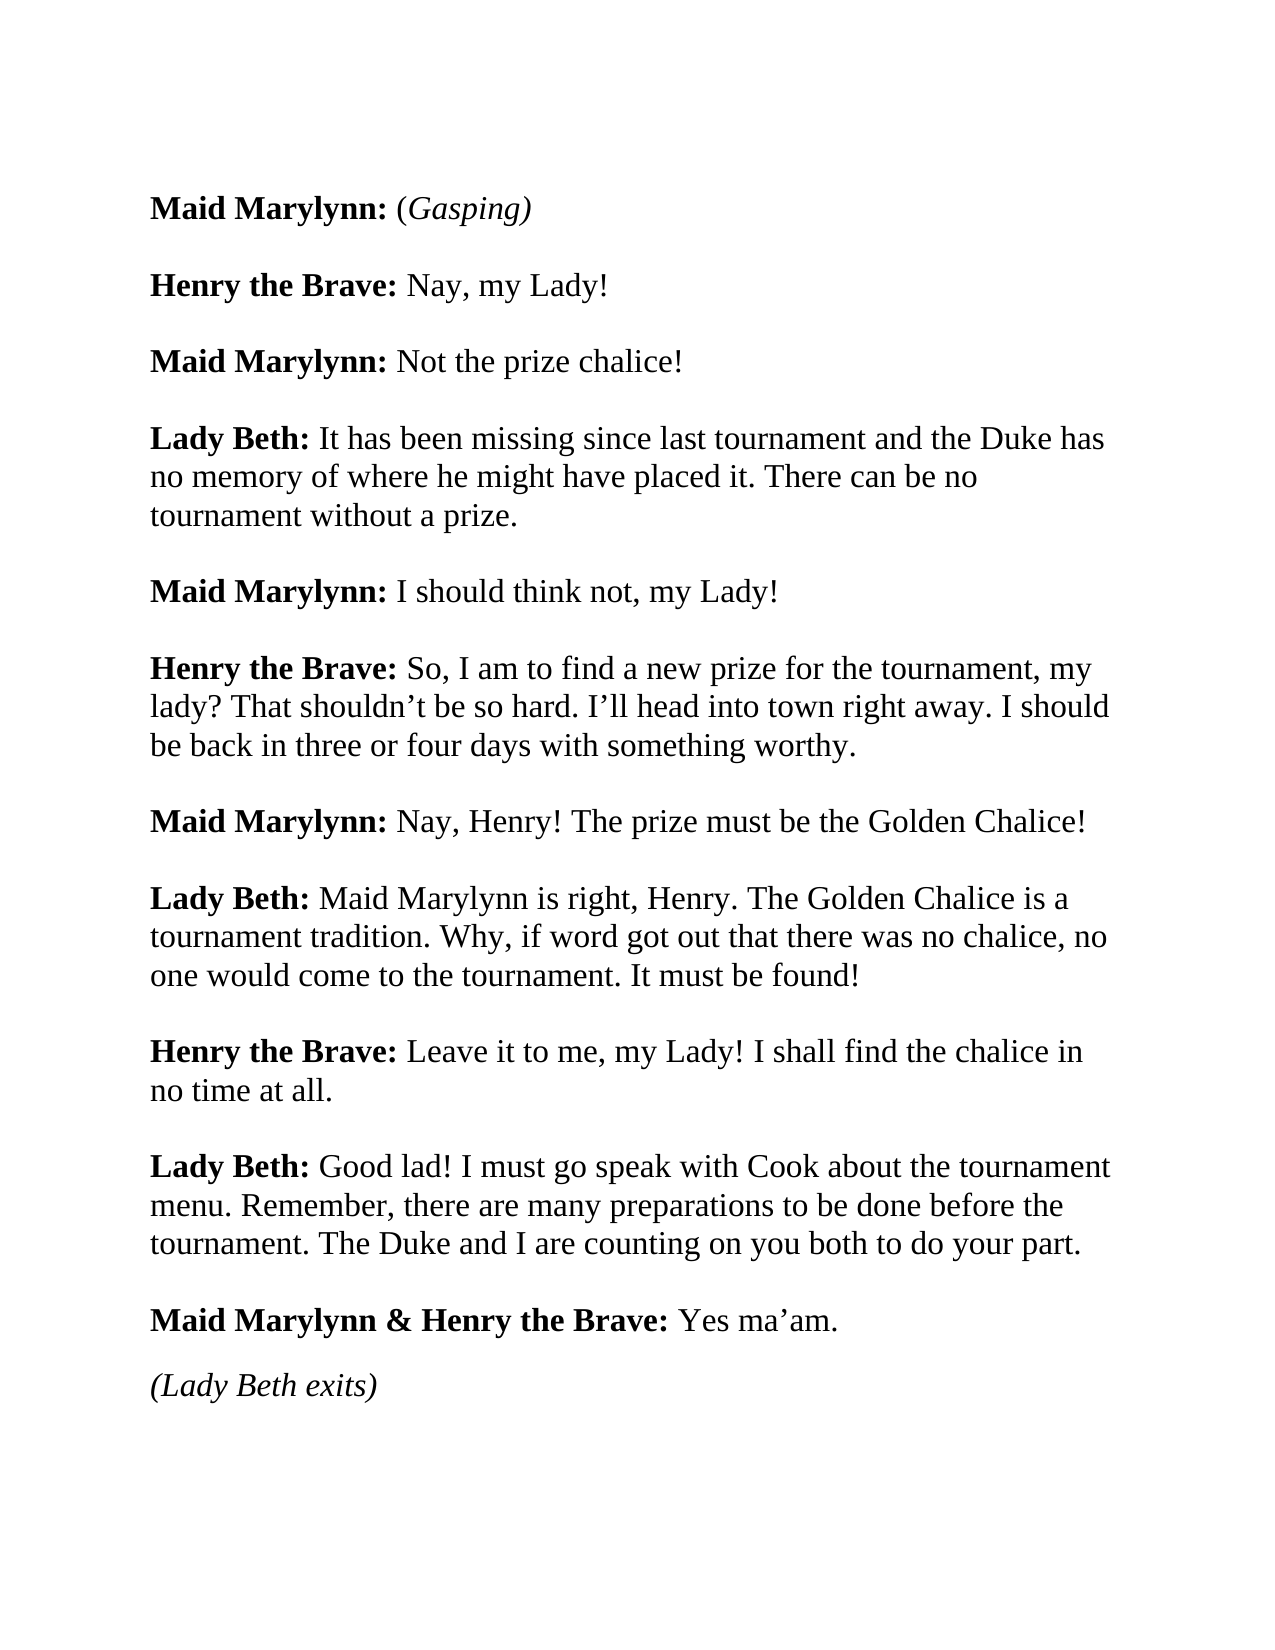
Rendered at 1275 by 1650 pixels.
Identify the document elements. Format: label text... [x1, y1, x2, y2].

text Maid Marylynn: Not the prize chalice! [150, 342, 1125, 380]
text Lady Beth: Maid Marylynn is right, Henry. The Golden Chalice is a tournament tradition. Why, if word got out that there was no chalice, no one would come to the tournament. It must be found! [150, 878, 1125, 993]
text (Lady Beth exits) [150, 1365, 1125, 1403]
text Lady Beth: It has been missing since last tournament and the Duke has no memory of where he might have placed it. There can be no tournament without a prize. [150, 418, 1125, 533]
text Maid Marylynn: Nay, Henry! The prize must be the Golden Chalice! [150, 802, 1125, 840]
text Lady Beth: Good lad! I must go speak with Cook about the tournament menu. Remember, there are many preparations to be done before the tournament. The Duke and I are counting on you both to do your part. [150, 1147, 1125, 1262]
text Henry the Brave: Nay, my Lady! [150, 265, 1125, 303]
text Maid Marylynn: I should think not, my Lady! [150, 572, 1125, 610]
text Maid Marylynn & Henry the Brave: Yes ma’am. [150, 1300, 1125, 1338]
text Henry the Brave: So, I am to find a new prize for the tournament, my lady? That shouldn’t be so hard. I’ll head into town right away. I should be back in three or four days with something worthy. [150, 648, 1125, 763]
text Maid Marylynn: (Gasping) [150, 188, 1125, 227]
text Henry the Brave: Leave it to me, my Lady! I shall find the chalice in no time at all. [150, 1032, 1125, 1108]
